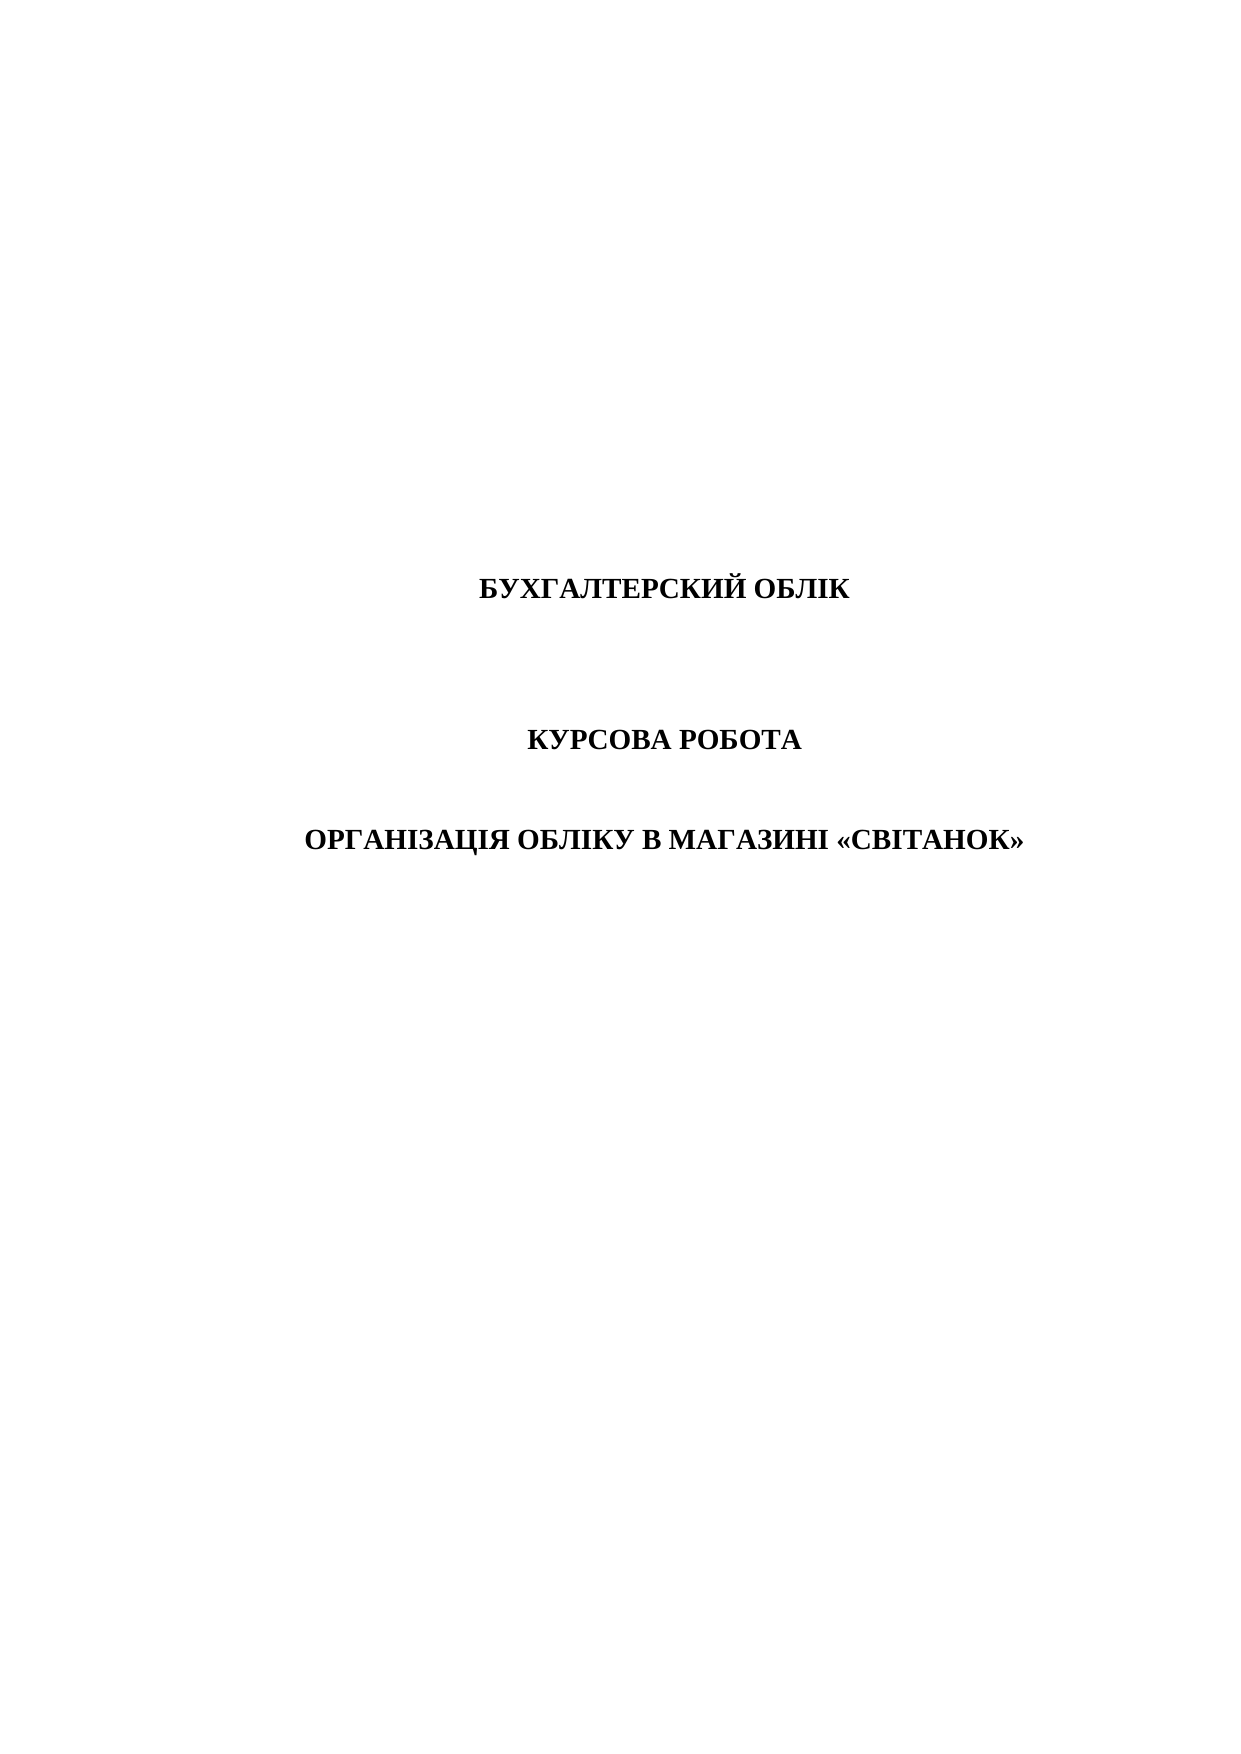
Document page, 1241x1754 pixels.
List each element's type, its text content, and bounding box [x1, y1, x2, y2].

text Курсова робота [177, 722, 1152, 755]
text Організація обліку в магазині «Світанок» [177, 822, 1152, 856]
text Бухгалтерский облік [177, 571, 1152, 604]
